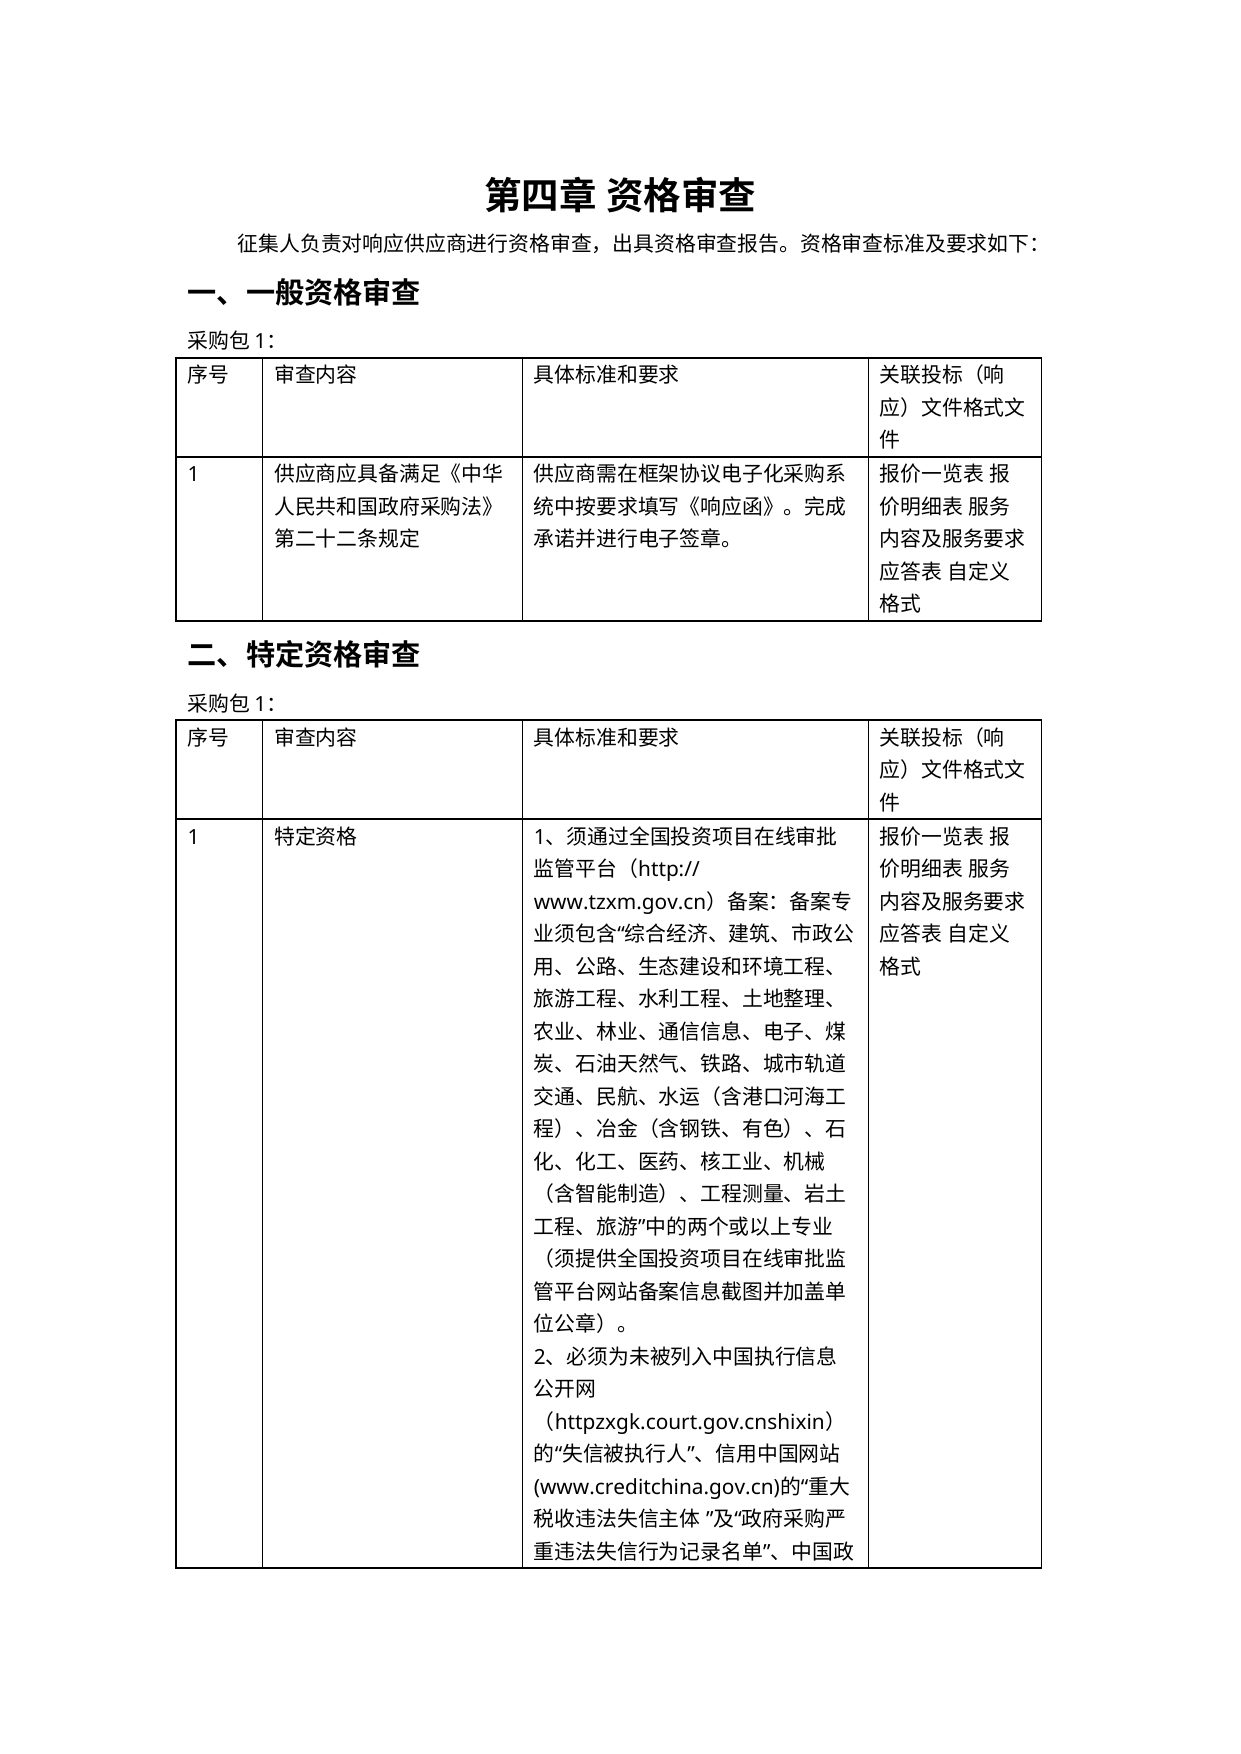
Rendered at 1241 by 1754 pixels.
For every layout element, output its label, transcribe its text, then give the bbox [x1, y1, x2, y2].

table_cell 1 [177, 458, 262, 620]
table_cell 特定资格 [263, 820, 522, 1567]
text 采购包1： [187, 687, 1053, 719]
table_cell 供应商需在框架协议电子化采购系统中按要求填写《响应函》。完成承诺并进行电子签章。 [523, 458, 868, 620]
text 第四章 资格审查 [187, 162, 1053, 227]
table_header 审查内容 [263, 721, 522, 818]
table_header 具体标准和要求 [523, 359, 868, 456]
table_cell 供应商应具备满足《中华人民共和国政府采购法》第二十二条规定 [263, 458, 522, 620]
table_header 关联投标（响应）文件格式文件 [869, 359, 1041, 456]
table_cell 报价一览表 报价明细表 服务内容及服务要求应答表 自定义格式 [869, 458, 1041, 620]
table_header 审查内容 [263, 359, 522, 456]
table_header 序号 [177, 359, 262, 456]
table_header 序号 [177, 721, 262, 818]
text 征集人负责对响应供应商进行资格审查，出具资格审查报告。资格审查标准及要求如下： [187, 227, 1053, 259]
table_header 关联投标（响应）文件格式文件 [869, 721, 1041, 818]
text 一、一般资格审查 [187, 259, 1053, 324]
table_cell 1 [177, 820, 262, 1567]
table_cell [869, 820, 1041, 1567]
table_header 具体标准和要求 [523, 721, 868, 818]
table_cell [523, 820, 868, 1567]
text 采购包1： [187, 324, 1053, 357]
text 二、特定资格审查 [187, 622, 1053, 687]
